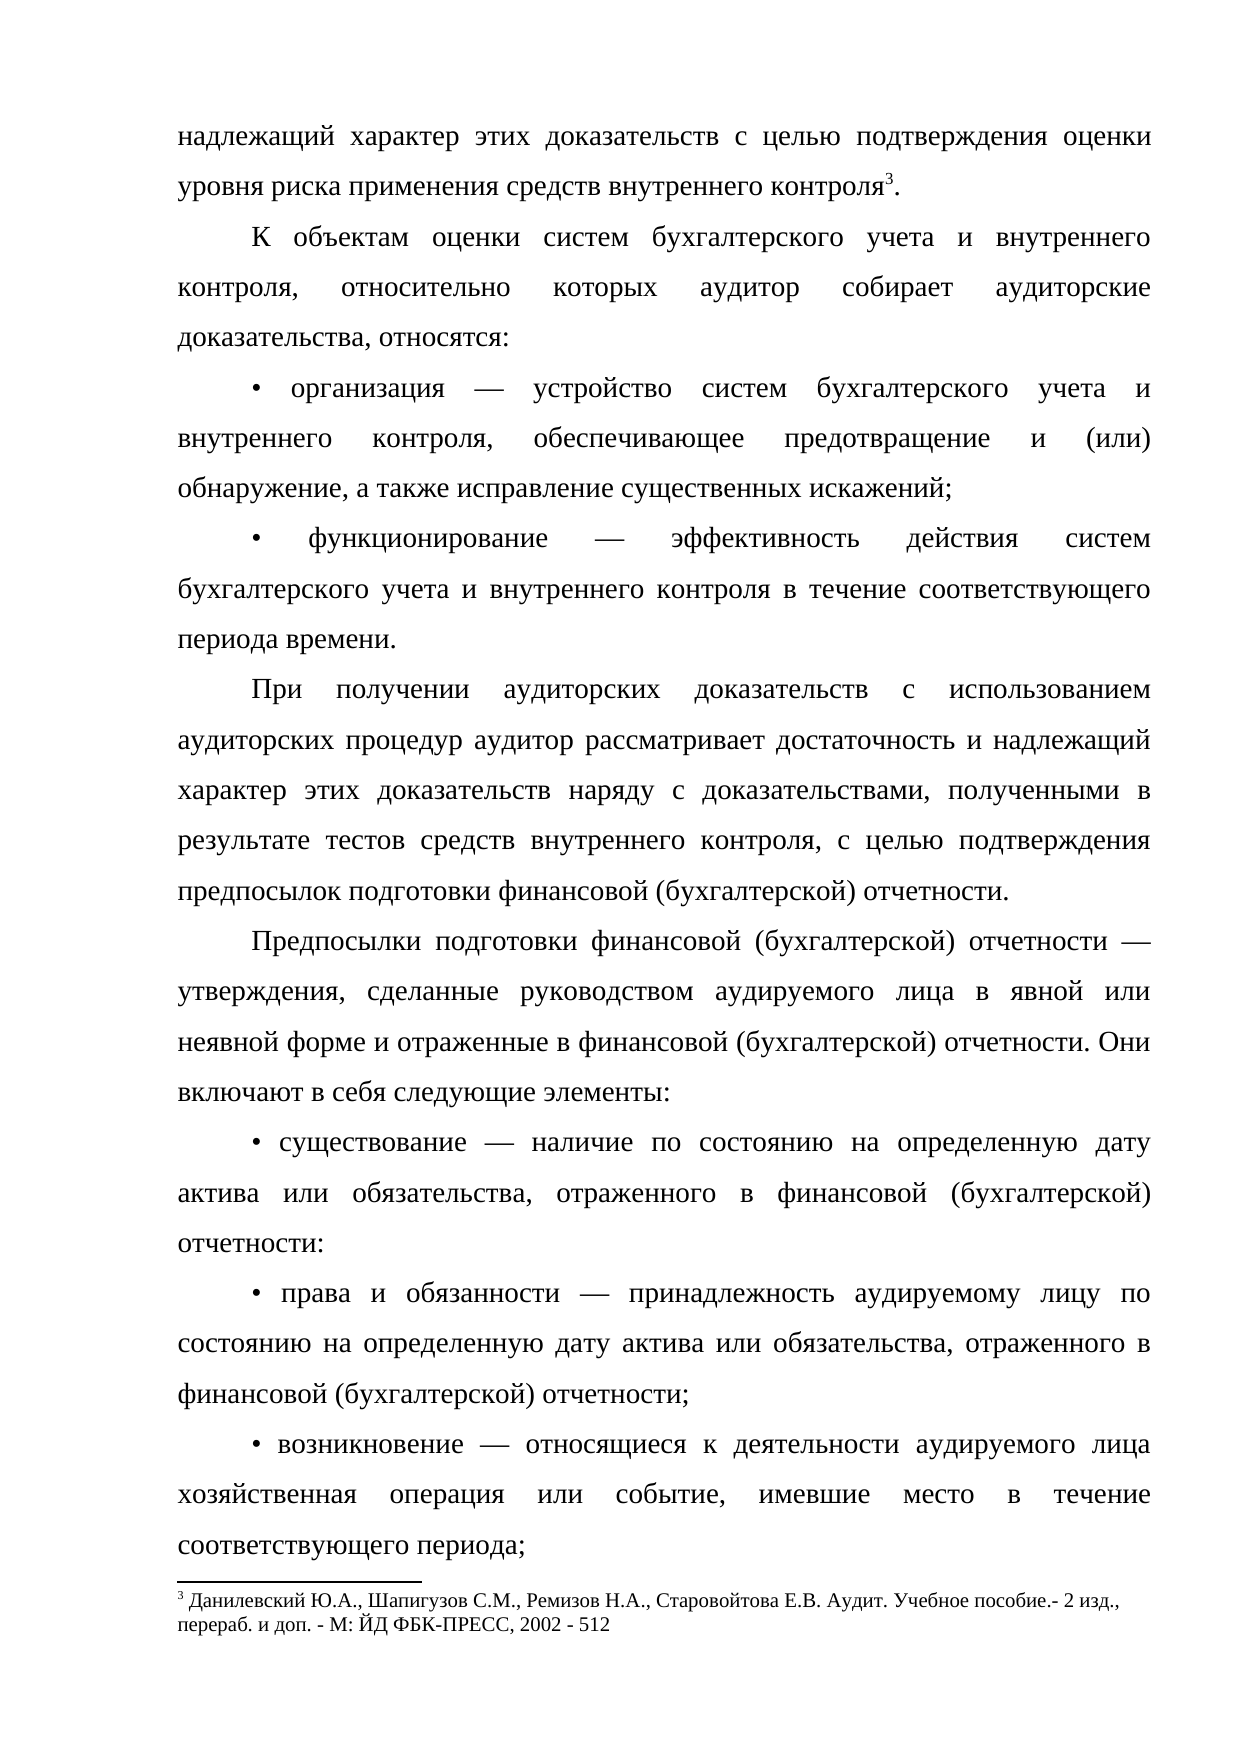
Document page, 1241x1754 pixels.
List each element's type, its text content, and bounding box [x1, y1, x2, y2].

text К объектам оценки систем бухгалтерского учета и внутреннего контроля, относительно которых аудитор собирает аудиторские доказательства, относятся: [177, 219, 1152, 353]
text • возникновение — относящиеся к деятельности аудируемого лица хозяйственная операция или событие, имевшие место в течение соответствующего периода; [177, 1426, 1152, 1560]
text • существование — наличие по состоянию на определенную дату актива или обязательства, отраженного в финансовой (бухгалтерской) отчетности: [177, 1124, 1152, 1258]
text • организация — устройство систем бухгалтерского учета и внутреннего контроля, обеспечивающее предотвращение и (или) обнаружение, а также исправление существенных искажений; [177, 370, 1152, 504]
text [177, 118, 1152, 202]
text При получении аудиторских доказательств с использованием аудиторских процедур аудитор рассматривает достаточность и надлежащий характер этих доказательств наряду с доказательствами, полученными в результате тестов средств внутреннего контроля, с целью подтверждения предпосылок подготовки финансовой (бухгалтерской) отчетности. [177, 672, 1152, 906]
text • права и обязанности — принадлежность аудируемому лицу по состоянию на определенную дату актива или обязательства, отраженного в финансовой (бухгалтерской) отчетности; [177, 1275, 1152, 1409]
text Предпосылки подготовки финансовой (бухгалтерской) отчетности — утверждения, сделанные руководством аудируемого лица в явной или неявной форме и отраженные в финансовой (бухгалтерской) отчетности. Они включают в себя следующие элементы: [177, 923, 1152, 1108]
text • функционирование — эффективность действия систем бухгалтерского учета и внутреннего контроля в течение соответствующего периода времени. [177, 521, 1152, 655]
